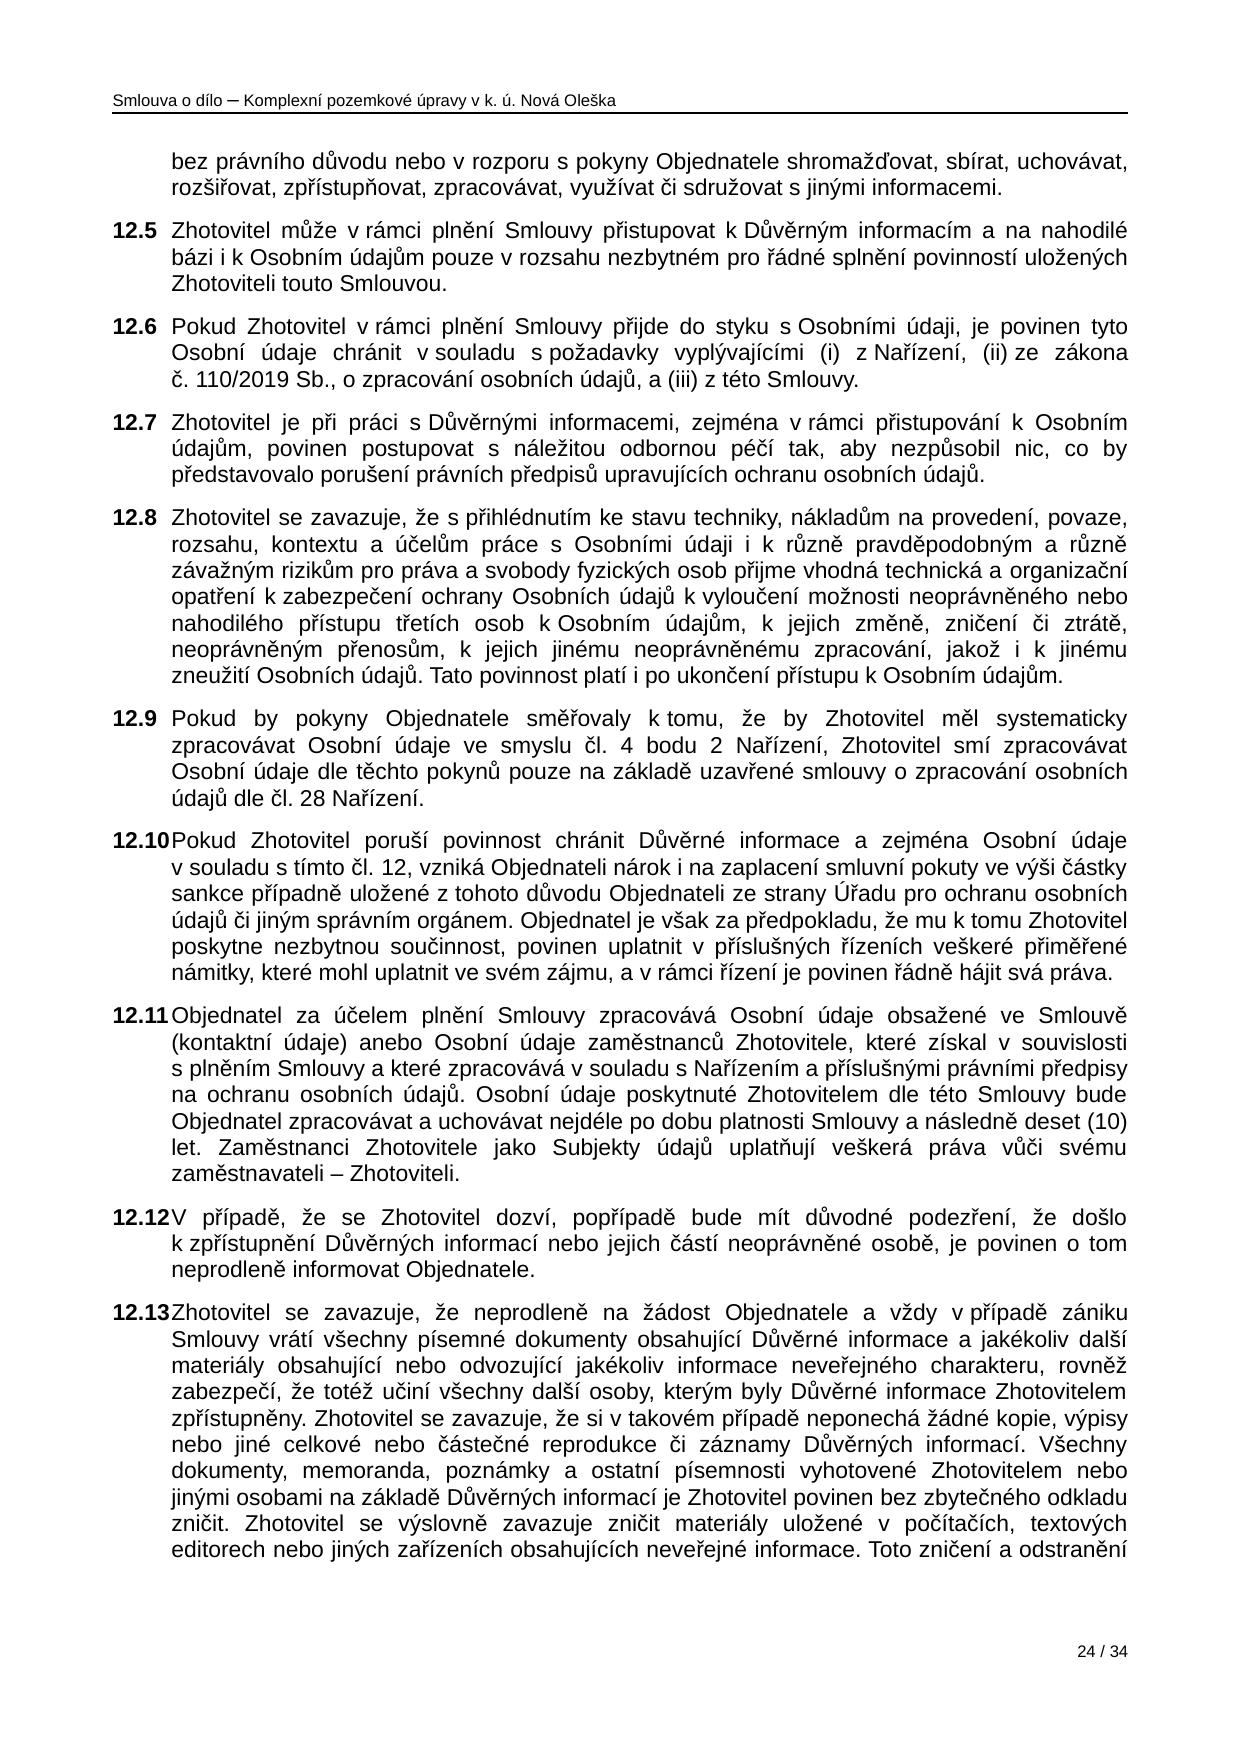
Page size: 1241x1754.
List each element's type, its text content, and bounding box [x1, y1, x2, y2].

text Pokud Zhotovitel v rámci plnění Smlouvy přijde do styku s Osobními údaji, je povinen tyto Osobní údaje chránit v souladu s požadavky vyplývajícími (i) z Nařízení, (ii) ze zákona č. 110/2019 Sb., o zpracování osobních údajů, a (iii) z této Smlouvy. [112, 313, 1128, 392]
text Zhotovitel může v rámci plnění Smlouvy přistupovat k Důvěrným informacím a na nahodilé bázi i k Osobním údajům pouze v rozsahu nezbytném pro řádné splnění povinností uložených Zhotoviteli touto Smlouvou. [112, 217, 1128, 296]
text V případě, že se Zhotovitel dozví, popřípadě bude mít důvodné podezření, že došlo k zpřístupnění Důvěrných informací nebo jejich částí neoprávněné osobě, je povinen o tom neprodleně informovat Objednatele. [112, 1203, 1128, 1282]
text Pokud by pokyny Objednatele směřovaly k tomu, že by Zhotovitel měl systematicky zpracovávat Osobní údaje ve smyslu čl. 4 bodu 2 Nařízení, Zhotovitel smí zpracovávat Osobní údaje dle těchto pokynů pouze na základě uzavřené smlouvy o zpracování osobních údajů dle čl. 28 Nařízení. [112, 705, 1128, 811]
text Zhotovitel se zavazuje, že s přihlédnutím ke stavu techniky, nákladům na provedení, povaze, rozsahu, kontextu a účelům práce s Osobními údaji i k různě pravděpodobným a různě závažným rizikům pro práva a svobody fyzických osob přijme vhodná technická a organizační opatření k zabezpečení ochrany Osobních údajů k vyloučení možnosti neoprávněného nebo nahodilého přístupu třetích osob k Osobním údajům, k jejich změně, zničení či ztrátě, neoprávněným přenosům, k jejich jinému neoprávněnému zpracování, jakož i k jinému zneužití Osobních údajů. Tato povinnost platí i po ukončení přístupu k Osobním údajům. [112, 504, 1128, 689]
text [112, 1299, 1128, 1563]
text Objednatel za účelem plnění Smlouvy zpracovává Osobní údaje obsažené ve Smlouvě (kontaktní údaje) anebo Osobní údaje zaměstnanců Zhotovitele, které získal v souvislosti s plněním Smlouvy a které zpracovává v souladu s Nařízením a příslušnými právními předpisy na ochranu osobních údajů. Osobní údaje poskytnuté Zhotovitelem dle této Smlouvy bude Objednatel zpracovávat a uchovávat nejdéle po dobu platnosti Smlouvy a následně deset (10) let. Zaměstnanci Zhotovitele jako Subjekty údajů uplatňují veškerá práva vůči svému zaměstnavateli – Zhotoviteli. [112, 1002, 1128, 1187]
text Zhotovitel je při práci s Důvěrnými informacemi, zejména v rámci přistupování k Osobním údajům, povinen postupovat s náležitou odbornou péčí tak, aby nezpůsobil nic, co by představovalo porušení právních předpisů upravujících ochranu osobních údajů. [112, 408, 1128, 488]
text Pokud Zhotovitel poruší povinnost chránit Důvěrné informace a zejména Osobní údaje v souladu s tímto čl. 12, vzniká Objednateli nárok i na zaplacení smluvní pokuty ve výši částky sankce případně uložené z tohoto důvodu Objednateli ze strany Úřadu pro ochranu osobních údajů či jiným správním orgánem. Objednatel je však za předpokladu, že mu k tomu Zhotovitel poskytne nezbytnou součinnost, povinen uplatnit v příslušných řízeních veškeré přiměřené námitky, které mohl uplatnit ve svém zájmu, a v rámci řízení je povinen řádně hájit svá práva. [112, 827, 1128, 986]
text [112, 148, 1128, 200]
